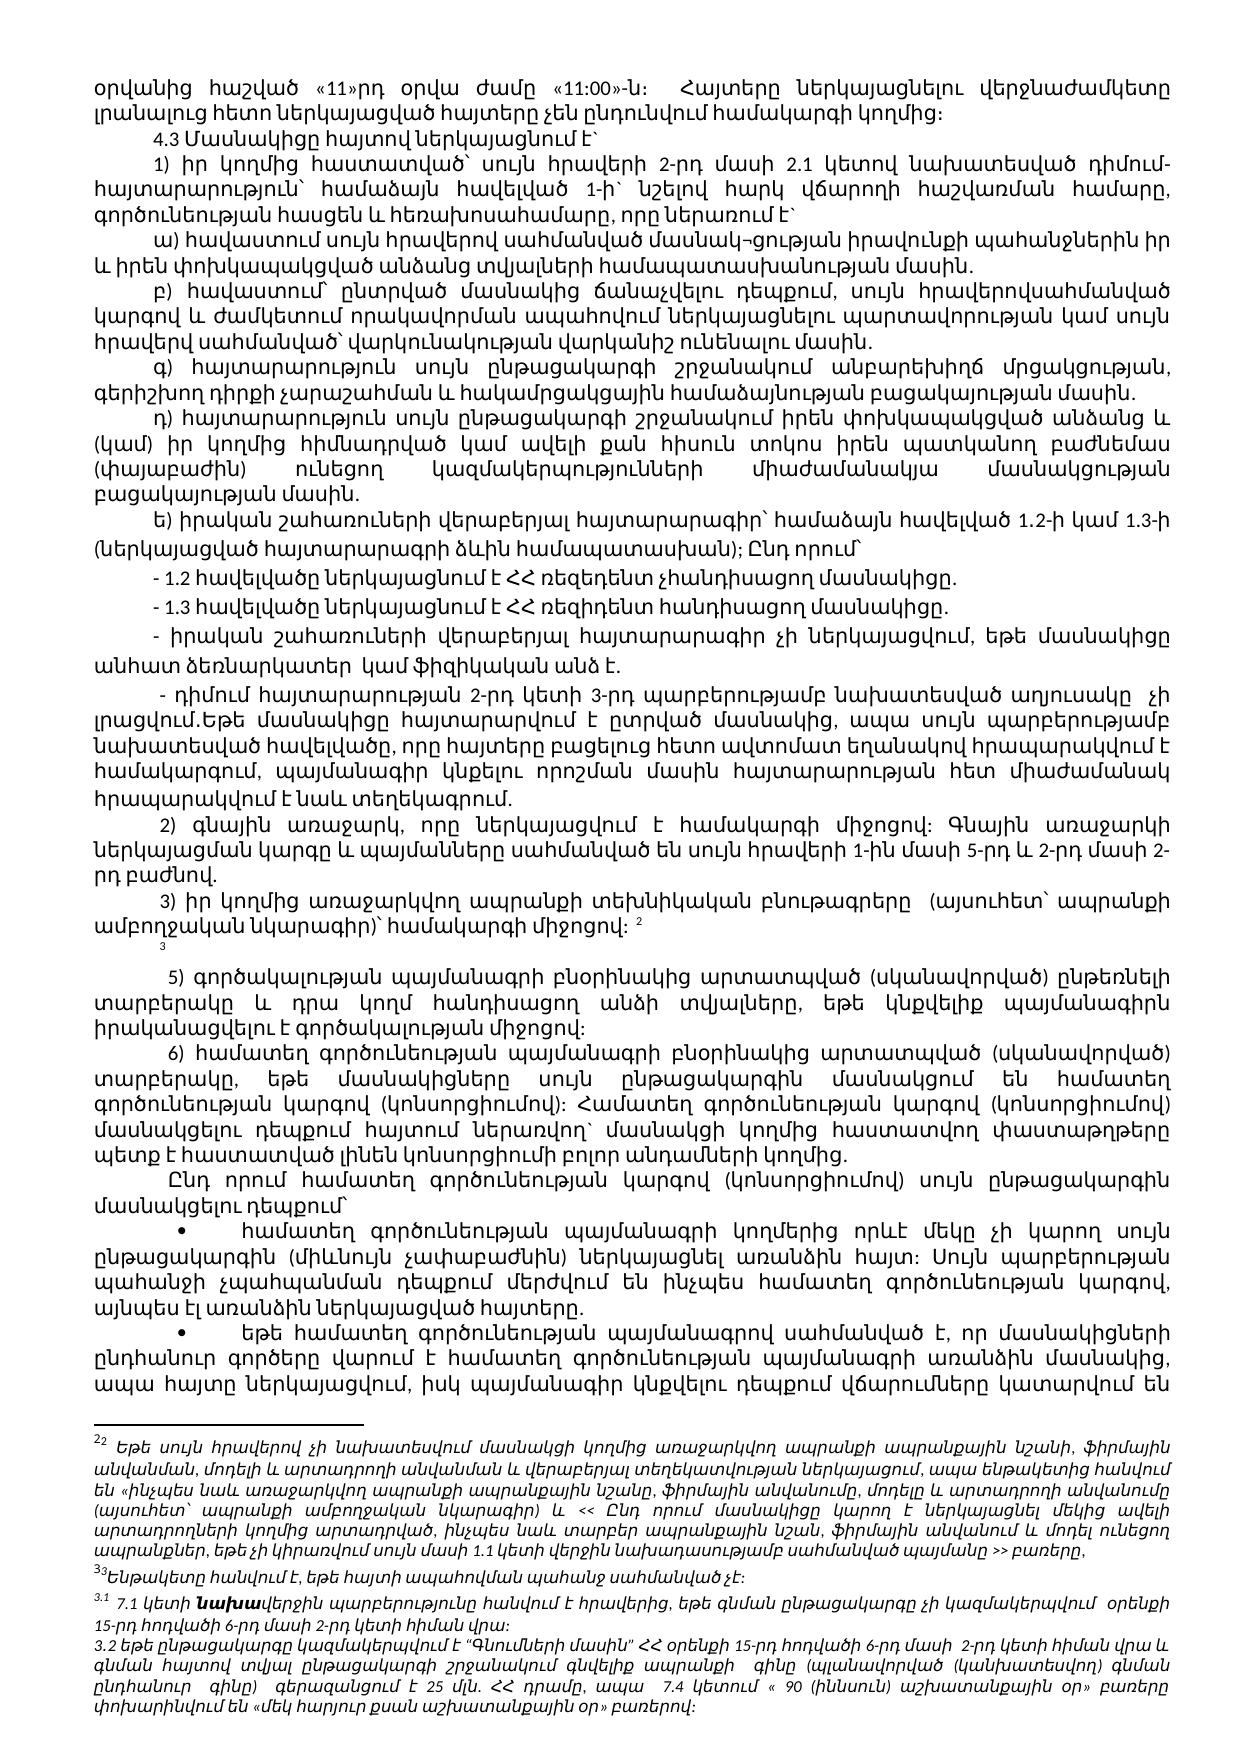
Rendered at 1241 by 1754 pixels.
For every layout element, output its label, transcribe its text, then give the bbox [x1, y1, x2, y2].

text - իրական շահառուների վերաբերյալ հայտարարագիր չի ներկայացվում, եթե մասնակիցը անհատ ձեռնարկատեր կամ ֆիզիկական անձ է. [94, 624, 1171, 678]
text 1) իր կողմից հաստատված՝ սույն հրավերի 2-րդ մասի 2.1 կետով նախատեսված դիմում-հայտարարություն՝ համաձայն հավելված 1-ի` նշելով հարկ վճարողի հաշվառման համարը, գործունեության հասցեն և հեռախոսահամարը, որը ներառում է` [94, 151, 1171, 227]
text 2) գնային առաջարկ, որը ներկայացվում է համակարգի միջոցով: Գնային առաջարկի ներկայացման կարգը և պայմանները սահմանված են սույն հրավերի 1-ին մասի 5-րդ և 2-րդ մասի 2-րդ բաժնով. [94, 812, 1171, 888]
list համատեղ գործունեության պայմանագրի կողմերից որևէ մեկը չի կարող սույն ընթացակարգին (միևնույն չափաբաժնին) ներկայացնել առանձին հայտ: Սույն պարբերության պահանջի չպահպանման դեպքում մերժվում են ինչպես համատեղ գործունեության կարգով, այնպես էլ առանձին ներկայացված հայտերը. [94, 1218, 1171, 1320]
text 4.3 Մասնակիցը հայտով ներկայացնում է` [94, 126, 1171, 151]
text 3 [94, 939, 1171, 964]
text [94, 75, 1171, 126]
text գ) հայտարարություն սույն ընթացակարգի շրջանակում անբարեխիղճ մրցակցության, գերիշխող դիրքի չարաշահման և հակամրցակցային համաձայնության բացակայության մասին. [94, 354, 1171, 405]
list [94, 1320, 1171, 1396]
text ա) հավաստում սույն հրավերով սահմանված մասնակ¬ցության իրավունքի պահանջներին իր և իրեն փոխկապակցված անձանց տվյալների համապատասխանության մասին. [94, 227, 1171, 278]
text 3) իր կողմից առաջարկվող ապրանքի տեխնիկական բնութագրերը (այսուհետ՝ ապրանքի ամբողջական նկարագիր)՝ համակարգի միջոցով: 2 [94, 888, 1171, 939]
text - դիմում հայտարարության 2-րդ կետի 3-րդ պարբերությամբ նախատեսված աղյուսակը չի լրացվում․Եթե մասնակիցը հայտարարվում է ըտրված մասնակից, ապա սույն պարբերությամբ նախատեսված հավելվածը, որը հայտերը բացելուց հետո ավտոմատ եղանակով հրապարակվում է համակարգում, պայմանագիր կնքելու որոշման մասին հայտարարության հետ միաժամանակ հրապարակվում է նաև տեղեկագրում. [94, 682, 1171, 812]
text 6) համատեղ գործունեության պայմանագրի բնօրինակից արտատպված (սկանավորված) տարբերակը, եթե մասնակիցները սույն ընթացակարգին մասնակցում են համատեղ գործունեության կարգով (կոնսորցիումով): Համատեղ գործունեության կարգով (կոնսորցիումով) մասնակցելու դեպքում հայտում ներառվող` մասնակցի կողմից հաստատվող փաստաթղթերը պետք է հաստատված լինեն կոնսորցիումի բոլոր անդամների կողմից. [94, 1041, 1171, 1168]
text - 1.2 հավելվածը ներկայացնում է ՀՀ ռեզեդենտ չհանդիսացող մասնակիցը. [94, 565, 1171, 591]
text - 1.3 հավելվածը ներկայացնում է ՀՀ ռեզիդենտ հանդիսացող մասնակիցը. [94, 594, 1171, 620]
text 5) գործակալության պայմանագրի բնօրինակից արտատպված (սկանավորված) ընթեռնելի տարբերակը և դրա կողմ հանդիսացող անձի տվյալները, եթե կնքվելիք պայմանագիրն իրականացվելու է գործակալության միջոցով: [94, 964, 1171, 1041]
text ե) իրական շահառուների վերաբերյալ հայտարարագիր՝ համաձայն հավելված 1․2-ի կամ 1.3-ի (ներկայացված հայտարարագրի ձևին համապատասխան); Ընդ որում՝ [94, 507, 1171, 562]
text դ) հայտարարություն սույն ընթացակարգի շրջանակում իրեն փոխկապակցված անձանց և (կամ) իր կողմից հիմնադրված կամ ավելի քան հիսուն տոկոս իրեն պատկանող բաժնեմաս (փայաբաժին) ունեցող կազմակերպությունների միաժամանակյա մասնակցության բացակայության մասին. [94, 405, 1171, 507]
text Ընդ որում համատեղ գործունեության կարգով (կոնսորցիումով) սույն ընթացակարգին մասնակցելու դեպքում՝ [94, 1168, 1171, 1218]
text բ) հավաստում՝ ընտրված մասնակից ճանաչվելու դեպքում, սույն հրավերովսահմանված կարգով և ժամկետում որակավորման ապահովում ներկայացնելու պարտավորության կամ սույն հրավերվ սահմանված՝ վարկունակության վարկանիշ ունենալու մասին. [94, 278, 1171, 354]
